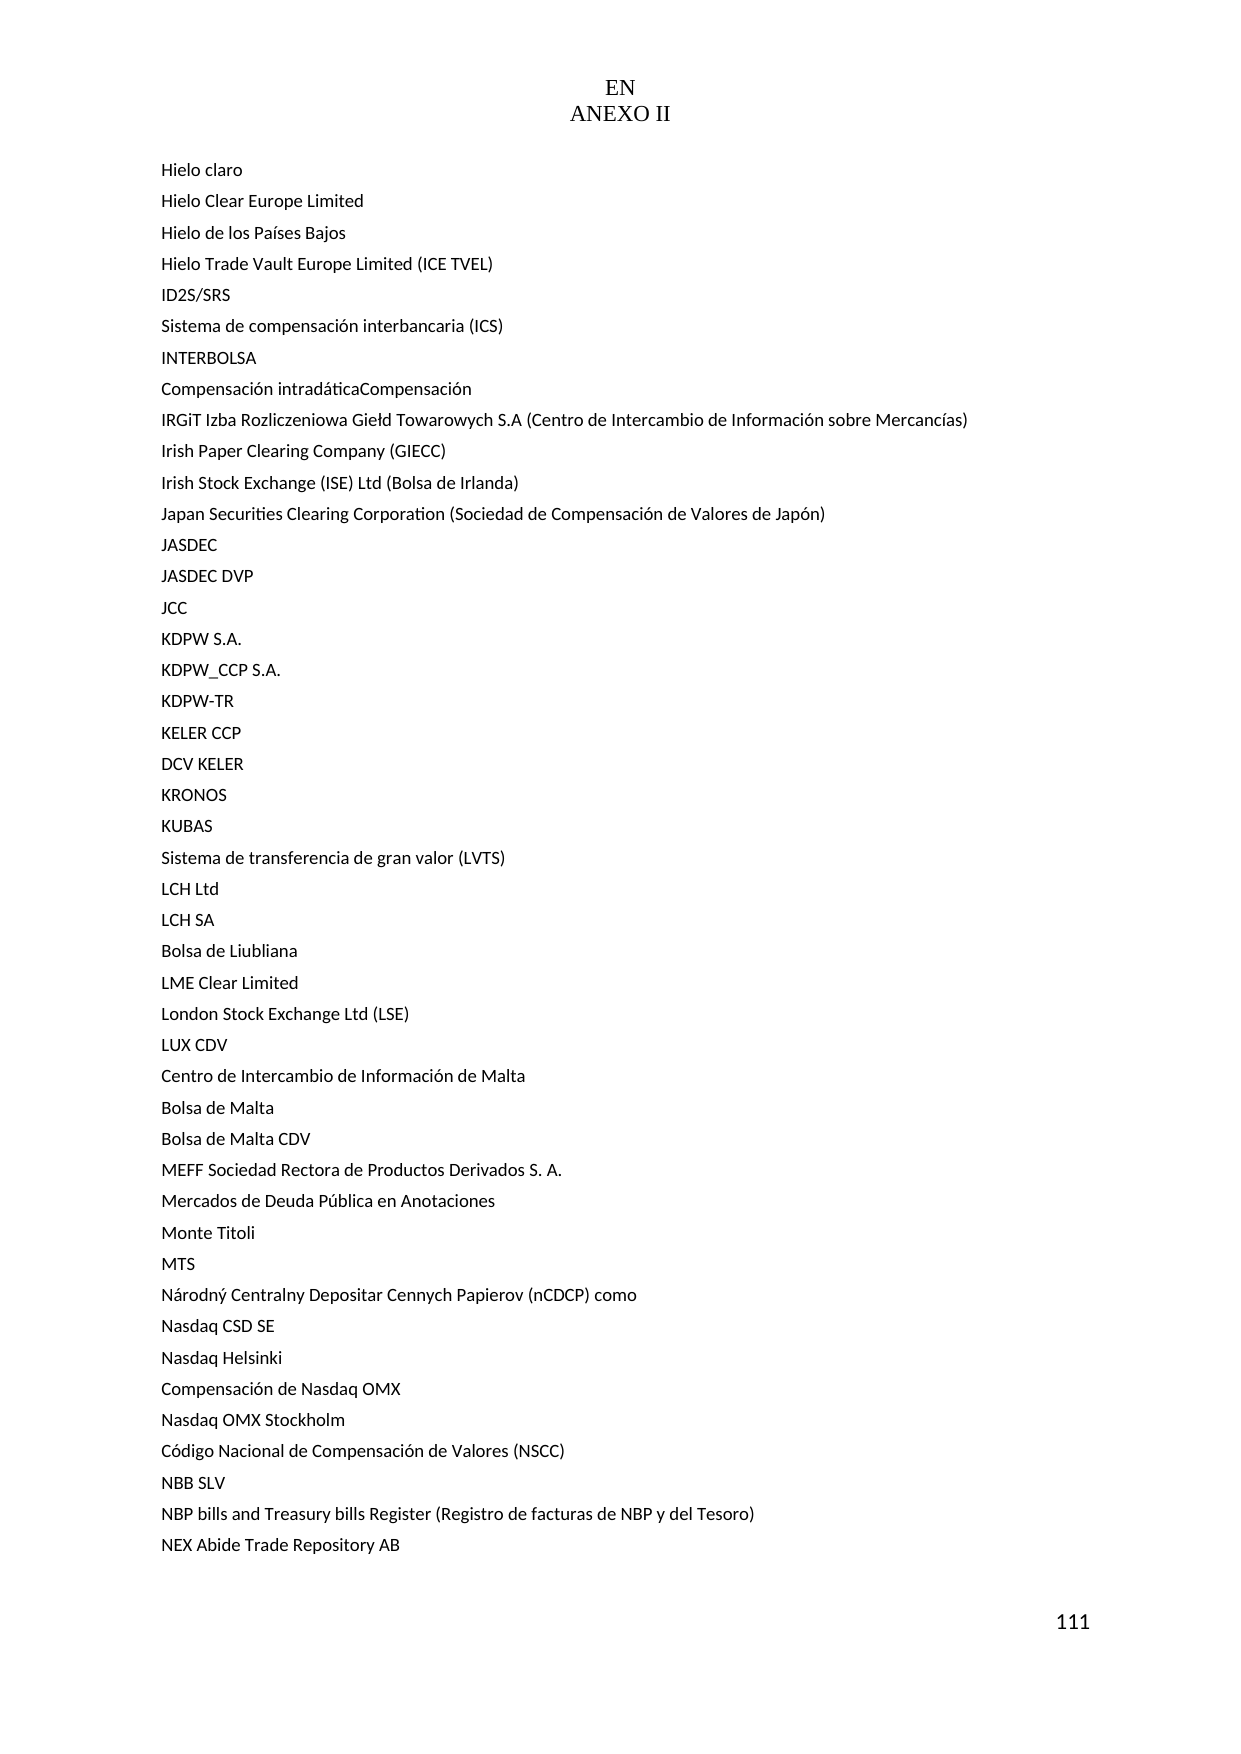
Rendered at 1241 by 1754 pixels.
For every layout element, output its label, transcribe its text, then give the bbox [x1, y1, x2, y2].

table_cell Nasdaq OMX Stockholm [150, 1400, 1095, 1431]
table_cell LCH SA [150, 900, 1095, 931]
table_cell KUBAS [150, 806, 1095, 837]
table_cell JASDEC [150, 525, 1095, 556]
table_cell Irish Paper Clearing Company (GIECC) [150, 431, 1095, 462]
table_cell ID2S/SRS [150, 275, 1095, 306]
table_cell MEFF Sociedad Rectora de Productos Derivados S. A. [150, 1150, 1095, 1181]
table_cell NBP bills and Treasury bills Register (Registro de facturas de NBP y del Tesoro) [150, 1494, 1095, 1525]
table_cell MTS [150, 1244, 1095, 1275]
table_cell Hielo claro [150, 150, 1095, 181]
table_cell Bolsa de Liubliana [150, 931, 1095, 962]
table_cell KDPW-TR [150, 681, 1095, 712]
table_cell Sistema de compensación interbancaria (ICS) [150, 306, 1095, 337]
table_cell Compensación de Nasdaq OMX [150, 1369, 1095, 1400]
table_cell LME Clear Limited [150, 963, 1095, 994]
table_cell Centro de Intercambio de Información de Malta [150, 1056, 1095, 1087]
table_cell NEX Abide Trade Repository AB [150, 1525, 1095, 1556]
table_cell LCH Ltd [150, 869, 1095, 900]
table_cell JCC [150, 588, 1095, 619]
table_cell INTERBOLSA [150, 338, 1095, 369]
table_cell DCV KELER [150, 744, 1095, 775]
table_cell JASDEC DVP [150, 556, 1095, 587]
table_cell KELER CCP [150, 713, 1095, 744]
table_cell Hielo Clear Europe Limited [150, 181, 1095, 212]
table_cell LUX CDV [150, 1025, 1095, 1056]
table_cell Monte Titoli [150, 1213, 1095, 1244]
table_cell KRONOS [150, 775, 1095, 806]
table_cell Sistema de transferencia de gran valor (LVTS) [150, 838, 1095, 869]
table_cell Nasdaq CSD SE [150, 1306, 1095, 1337]
table_cell Hielo Trade Vault Europe Limited (ICE TVEL) [150, 244, 1095, 275]
table_cell Bolsa de Malta CDV [150, 1119, 1095, 1150]
table_cell Nasdaq Helsinki [150, 1338, 1095, 1369]
table_cell KDPW_CCP S.A. [150, 650, 1095, 681]
table_cell Japan Securities Clearing Corporation (Sociedad de Compensación de Valores de Japón) [150, 494, 1095, 525]
table_cell London Stock Exchange Ltd (LSE) [150, 994, 1095, 1025]
table_cell Irish Stock Exchange (ISE) Ltd (Bolsa de Irlanda) [150, 463, 1095, 494]
table_cell Mercados de Deuda Pública en Anotaciones [150, 1181, 1095, 1212]
table_cell Compensación intradáticaCompensación [150, 369, 1095, 400]
table_cell IRGiT Izba Rozliczeniowa Giełd Towarowych S.A (Centro de Intercambio de Información sobre Mercancías) [150, 400, 1095, 431]
table_cell NBB SLV [150, 1463, 1095, 1494]
table_cell Národný Centralny Depositar Cennych Papierov (nCDCP) como [150, 1275, 1095, 1306]
table_cell Bolsa de Malta [150, 1088, 1095, 1119]
table_cell Código Nacional de Compensación de Valores (NSCC) [150, 1431, 1095, 1462]
table_cell KDPW S.A. [150, 619, 1095, 650]
table_cell Hielo de los Países Bajos [150, 213, 1095, 244]
